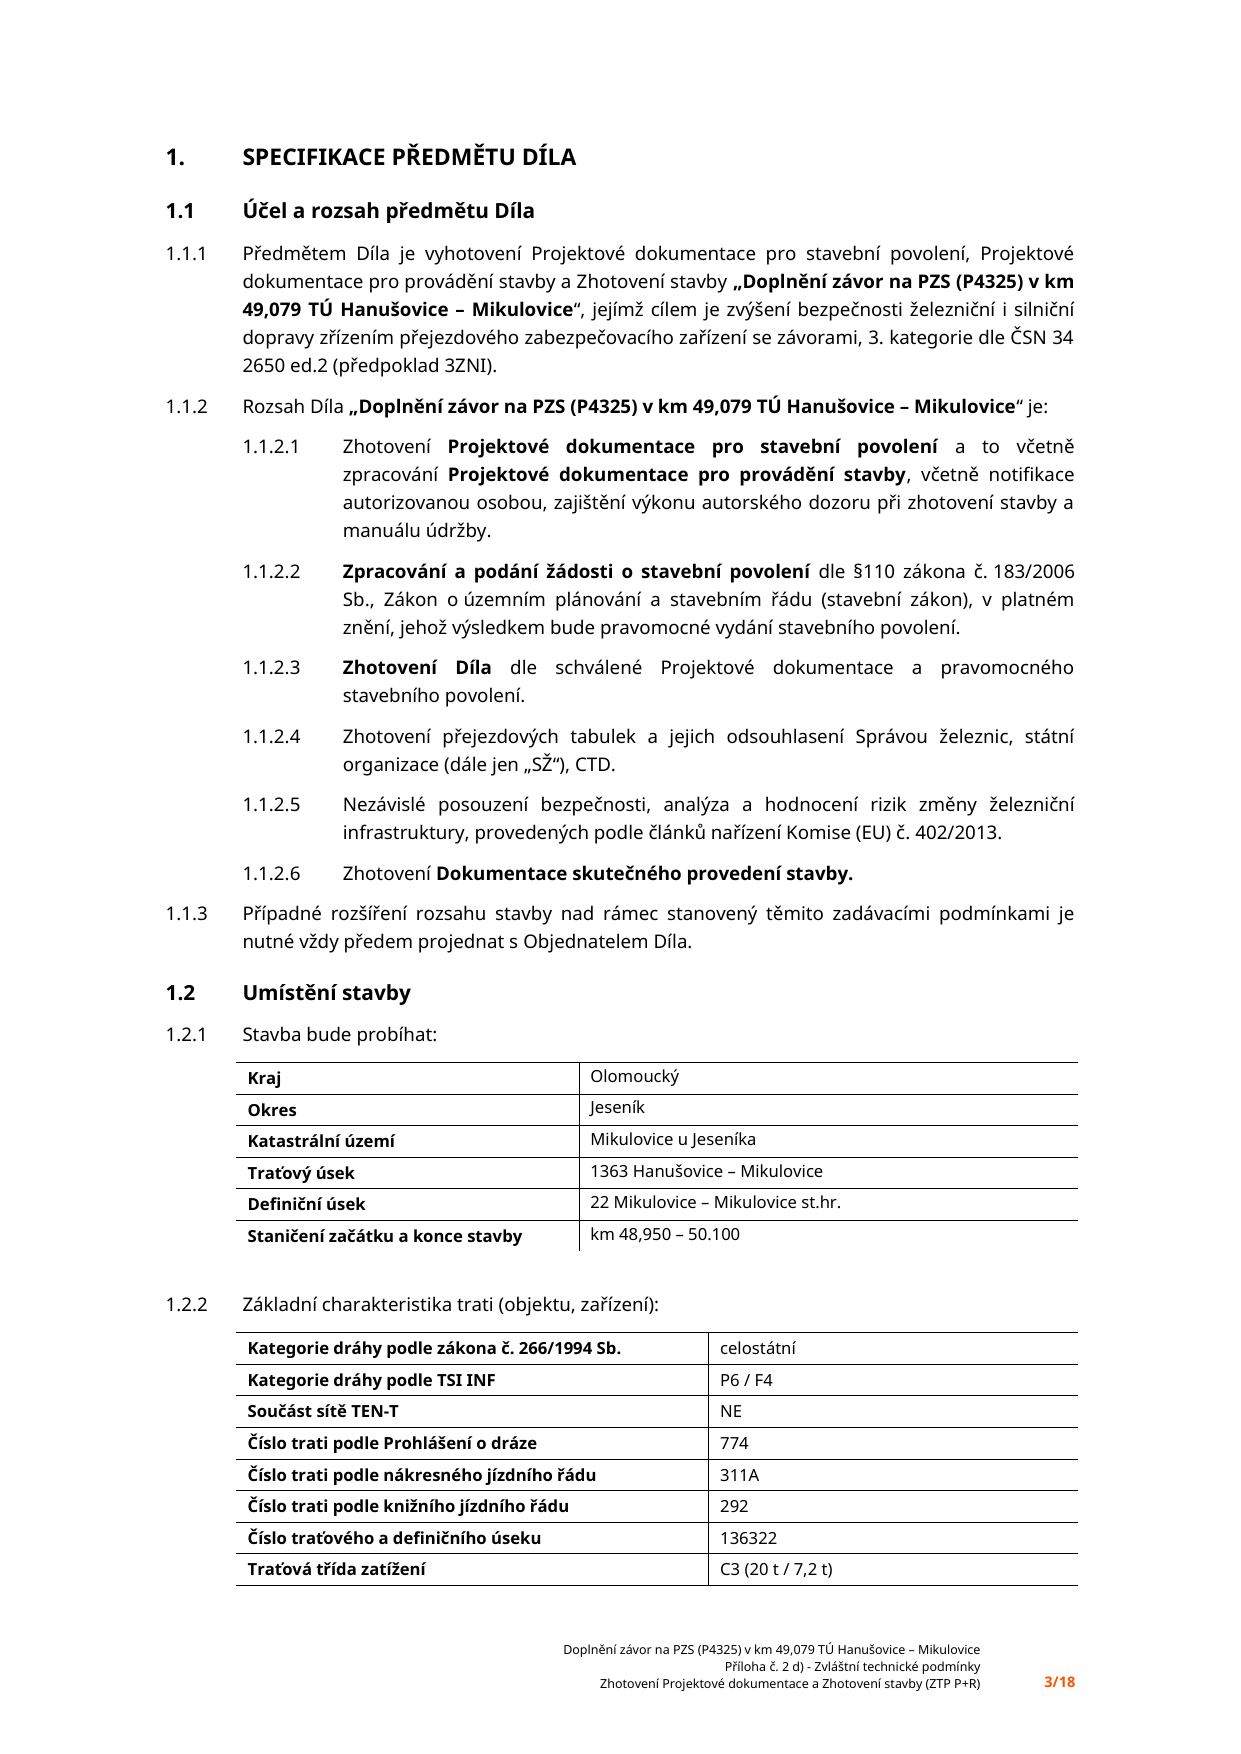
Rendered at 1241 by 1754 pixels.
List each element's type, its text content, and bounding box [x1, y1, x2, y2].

text Rozsah Díla „Doplnění závor na PZS (P4325) v km 49,079 TÚ Hanušovice – Mikulovice“ je: [165, 393, 1075, 418]
table_cell C3 (20 t / 7,2 t) [709, 1554, 1078, 1585]
text Zhotovení přejezdových tabulek a jejich odsouhlasení Správou železnic, státní organizace (dále jen „SŽ“), CTD. [242, 723, 1075, 777]
table_cell Okres [236, 1095, 579, 1125]
text Zhotovení Dokumentace skutečného provedení stavby. [242, 860, 1075, 886]
table_cell 774 [709, 1428, 1078, 1458]
table_cell NE [709, 1396, 1078, 1427]
table_cell 311A [709, 1460, 1078, 1490]
table_cell Staničení začátku a konce stavby [236, 1221, 579, 1251]
table_cell Mikulovice u Jeseníka [580, 1126, 1078, 1157]
table_cell Číslo trati podle knižního jízdního řádu [236, 1491, 708, 1522]
table_cell Katastrální území [236, 1126, 579, 1157]
text Případné rozšíření rozsahu stavby nad rámec stanovený těmito zadávacími podmínkami je nutné vždy předem projednat s Objednatelem Díla. [165, 901, 1075, 954]
table_header Kategorie dráhy podle zákona č. 266/1994 Sb. [236, 1333, 708, 1364]
table_cell km 48,950 – 50.100 [580, 1221, 1078, 1251]
table_cell Číslo traťového a definičního úseku [236, 1523, 708, 1553]
text Zhotovení Díla dle schválené Projektové dokumentace a pravomocného stavebního povolení. [242, 654, 1075, 708]
table_cell 136322 [709, 1523, 1078, 1553]
text Zpracování a podání žádosti o stavební povolení dle §110 zákona č. 183/2006 Sb., Zákon o územním plánování a stavebním řádu (stavební zákon), v platném znění, jehož výsledkem bude pravomocné vydání stavebního povolení. [242, 558, 1075, 639]
table_cell 1363 Hanušovice – Mikulovice [580, 1158, 1078, 1188]
text Předmětem Díla je vyhotovení Projektové dokumentace pro stavební povolení, Projektové dokumentace pro provádění stavby a Zhotovení stavby „Doplnění závor na PZS (P4325) v km 49,079 TÚ Hanušovice – Mikulovice“, jejímž cílem je zvýšení bezpečnosti železniční i silniční dopravy zřízením přejezdového zabezpečovacího zařízení se závorami, 3. kategorie dle ČSN 34 2650 ed.2 (předpoklad 3ZNI). [165, 240, 1075, 378]
table_cell P6 / F4 [709, 1365, 1078, 1395]
text Nezávislé posouzení bezpečnosti, analýza a hodnocení rizik změny železniční infrastruktury, provedených podle článků nařízení Komise (EU) č. 402/2013. [242, 792, 1075, 845]
text Umístění stavby [165, 978, 1075, 1006]
text Základní charakteristika trati (objektu, zařízení): [165, 1292, 1075, 1317]
text Stavba bude probíhat: [165, 1021, 1075, 1047]
table_cell Traťový úsek [236, 1158, 579, 1188]
text Účel a rozsah předmětu Díla [165, 197, 1075, 225]
table_cell Kategorie dráhy podle TSI INF [236, 1365, 708, 1395]
table_cell 292 [709, 1491, 1078, 1522]
table_cell Jeseník [580, 1095, 1078, 1125]
table_cell Traťová třída zatížení [236, 1554, 708, 1585]
table_cell Definiční úsek [236, 1189, 579, 1220]
table_cell Číslo trati podle Prohlášení o dráze [236, 1428, 708, 1458]
table_cell Číslo trati podle nákresného jízdního řádu [236, 1460, 708, 1490]
text Zhotovení Projektové dokumentace pro stavební povolení a to včetně zpracování Projektové dokumentace pro provádění stavby, včetně notifikace autorizovanou osobou, zajištění výkonu autorského dozoru při zhotovení stavby a manuálu údržby. [242, 433, 1075, 543]
text SPECIFIKACE PŘEDMĚTU DÍLA [165, 141, 1075, 173]
table_header Kraj [236, 1063, 579, 1093]
table_cell Součást sítě TEN-T [236, 1396, 708, 1427]
table_cell 22 Mikulovice – Mikulovice st.hr. [580, 1189, 1078, 1220]
table_header Olomoucký [580, 1063, 1078, 1093]
table_header celostátní [709, 1333, 1078, 1364]
